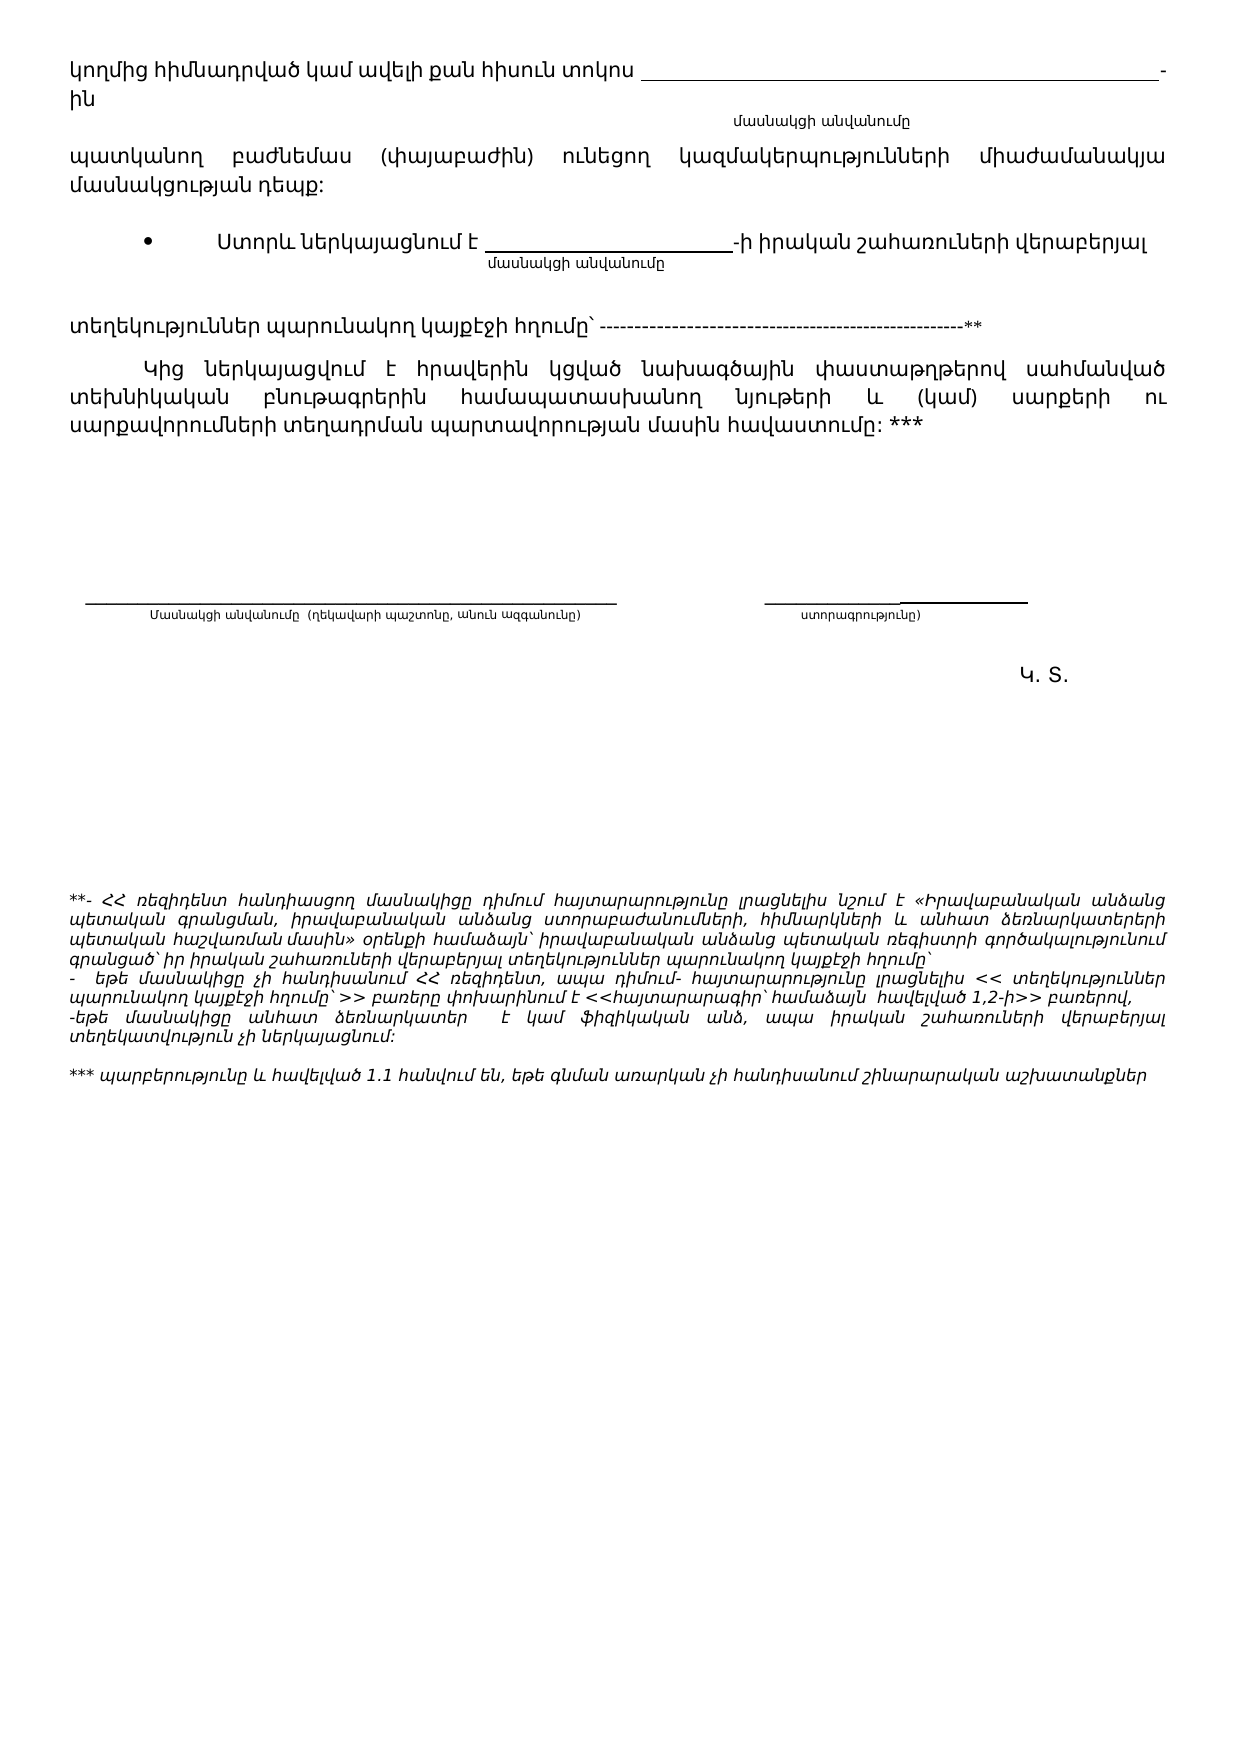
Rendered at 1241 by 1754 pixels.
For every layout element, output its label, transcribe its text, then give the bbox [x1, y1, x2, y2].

text տեղեկություններ պարունակող կայքէջի հղումը՝ ----------------------------------------------------** [69, 311, 1167, 339]
text մասնակցի անվանումը [69, 112, 1167, 142]
text պատկանող բաժնեմաս (փայաբաժին) ունեցող կազմակերպությունների միաժամանակյա մասնակցության դեպք: [69, 142, 1167, 198]
text ___________________________________________________ _____________ Մասնակցի անվանումը (ղեկավարի պաշտոնը, անուն ազգանունը) ստորագրությունը) [69, 581, 1167, 634]
text -եթե մասնակիցը անհատ ձեռնարկատեր է կամ ֆիզիկական անձ, ապա իրական շահառուների վերաբերյալ տեղեկատվություն չի ներկայացնում: [69, 1008, 1167, 1046]
text Կից ներկայացվում է հրավերին կցված նախագծային փաստաթղթերով սահմանված տեխնիկական բնութագրերին համապատասխանող նյութերի և (կամ) սարքերի ու սարքավորումների տեղադրման պարտավորության մասին հավաստումը: *** [69, 354, 1167, 439]
text - եթե մասնակիցը չի հանդիսանում ՀՀ ռեզիդենտ, ապա դիմում- հայտարարությունը լրացնելիս << տեղեկություններ պարունակող կայքէջի հղումը՝ >> բառերը փոխարինում է <<հայտարարագիր՝ համաձայն հավելված 1,2-ի>> բառերով, [69, 969, 1167, 1008]
text *** պարբերությունը և հավելված 1.1 հանվում են, եթե գնման առարկան չի հանդիսանում շինարարական աշխատանքներ [69, 1066, 1167, 1085]
list Ստորև ներկայացնում է -ի իրական շահառուների վերաբերյալ [69, 227, 1167, 255]
text մասնակցի անվանումը [69, 255, 1167, 284]
text Կ. Տ. [69, 663, 1167, 687]
text կողմից հիմնադրված կամ ավելի քան հիսուն տոկոս -ին [69, 56, 1167, 112]
text **- ՀՀ ռեզիդենտ հանդիասցող մասնակիցը դիմում հայտարարությունը լրացնելիս նշում է «Իրավաբանական անձանց պետական գրանցման, իրավաբանական անձանց ստորաբաժանումների, հիմնարկների և անհատ ձեռնարկատերերի պետական հաշվառման մասին» օրենքի համաձայն՝ իրավաբանական անձանց պետական ռեգիստրի գործակալությունում գրանցած՝ իր իրական շահառուների վերաբերյալ տեղեկություններ պարունակող կայքէջի հղումը՝ [69, 891, 1167, 969]
